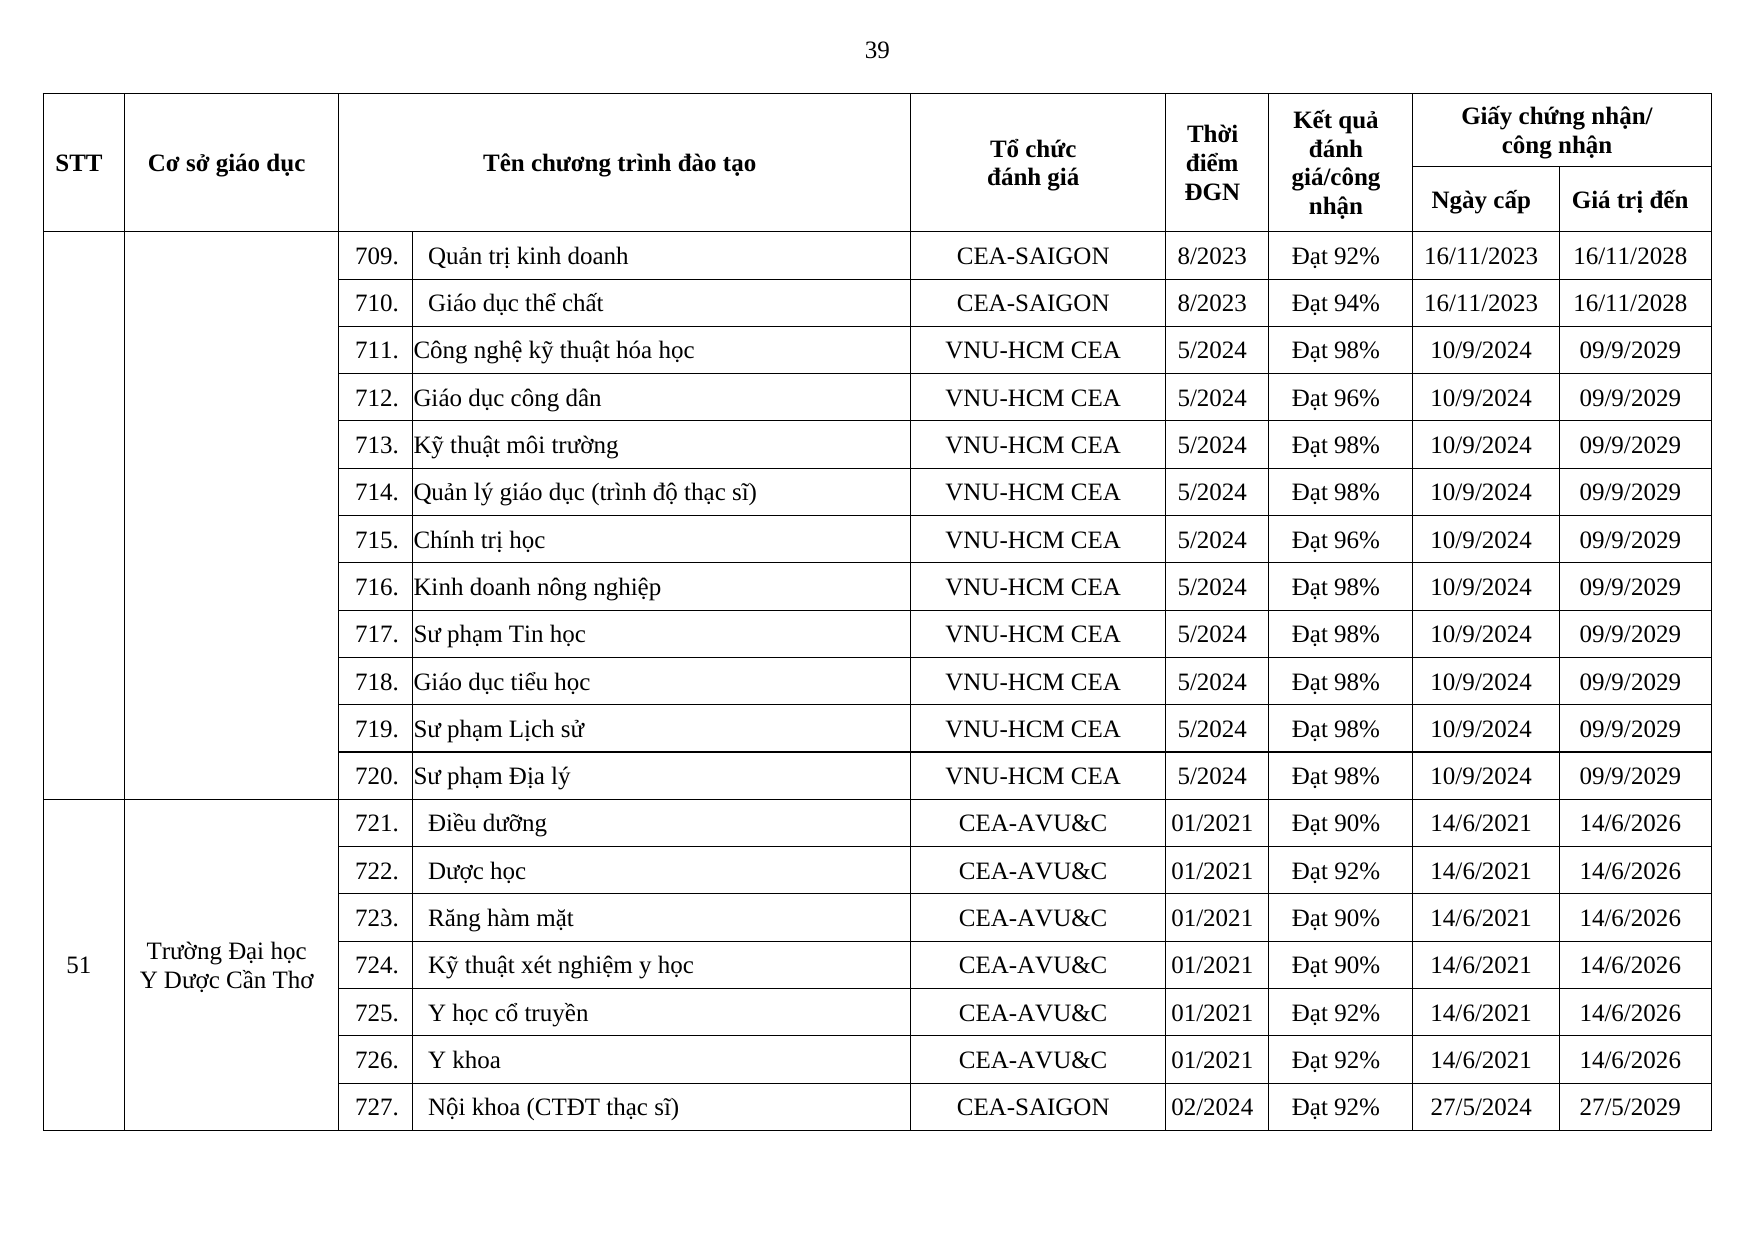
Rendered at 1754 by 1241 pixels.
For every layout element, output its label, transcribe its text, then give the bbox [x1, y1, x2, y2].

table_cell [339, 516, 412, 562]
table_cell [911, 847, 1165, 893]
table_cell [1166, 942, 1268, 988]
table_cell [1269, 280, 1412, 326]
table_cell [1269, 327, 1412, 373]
table_header Thời điểm ĐGN [1166, 94, 1268, 231]
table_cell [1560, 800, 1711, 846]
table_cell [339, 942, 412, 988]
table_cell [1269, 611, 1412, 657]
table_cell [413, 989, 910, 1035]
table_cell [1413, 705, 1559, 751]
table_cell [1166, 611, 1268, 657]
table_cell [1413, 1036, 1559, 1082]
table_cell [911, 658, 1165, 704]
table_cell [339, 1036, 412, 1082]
table_header Tổ chức đánh giá [911, 94, 1165, 231]
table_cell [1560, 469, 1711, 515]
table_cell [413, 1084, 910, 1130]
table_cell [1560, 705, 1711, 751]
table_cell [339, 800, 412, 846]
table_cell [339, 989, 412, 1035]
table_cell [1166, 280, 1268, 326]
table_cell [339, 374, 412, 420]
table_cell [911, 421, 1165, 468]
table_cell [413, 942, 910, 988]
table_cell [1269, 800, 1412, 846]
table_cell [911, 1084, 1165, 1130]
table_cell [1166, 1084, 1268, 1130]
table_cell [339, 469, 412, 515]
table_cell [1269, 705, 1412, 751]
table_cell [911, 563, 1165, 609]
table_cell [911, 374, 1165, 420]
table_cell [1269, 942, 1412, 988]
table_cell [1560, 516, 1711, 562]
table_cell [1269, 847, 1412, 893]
table_cell Giá trị đến [1560, 167, 1711, 231]
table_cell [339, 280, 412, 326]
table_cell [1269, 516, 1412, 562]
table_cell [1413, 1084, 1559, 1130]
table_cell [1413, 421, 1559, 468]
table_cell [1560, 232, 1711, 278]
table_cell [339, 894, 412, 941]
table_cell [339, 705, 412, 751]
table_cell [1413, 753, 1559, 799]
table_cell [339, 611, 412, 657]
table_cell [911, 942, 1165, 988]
table_header Tên chương trình đào tạo [339, 94, 910, 231]
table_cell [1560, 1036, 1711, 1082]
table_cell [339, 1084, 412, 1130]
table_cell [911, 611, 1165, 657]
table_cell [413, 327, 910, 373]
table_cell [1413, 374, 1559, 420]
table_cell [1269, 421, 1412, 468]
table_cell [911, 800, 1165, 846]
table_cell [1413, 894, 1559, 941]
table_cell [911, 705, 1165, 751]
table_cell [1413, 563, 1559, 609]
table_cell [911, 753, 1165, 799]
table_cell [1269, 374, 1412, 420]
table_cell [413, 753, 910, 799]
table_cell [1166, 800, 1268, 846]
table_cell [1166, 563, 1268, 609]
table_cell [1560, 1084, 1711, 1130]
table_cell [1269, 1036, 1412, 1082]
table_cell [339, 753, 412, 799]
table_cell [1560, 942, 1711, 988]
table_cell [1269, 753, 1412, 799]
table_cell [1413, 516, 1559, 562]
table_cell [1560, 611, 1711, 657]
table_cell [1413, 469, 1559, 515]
table_cell Ngày cấp [1413, 167, 1559, 231]
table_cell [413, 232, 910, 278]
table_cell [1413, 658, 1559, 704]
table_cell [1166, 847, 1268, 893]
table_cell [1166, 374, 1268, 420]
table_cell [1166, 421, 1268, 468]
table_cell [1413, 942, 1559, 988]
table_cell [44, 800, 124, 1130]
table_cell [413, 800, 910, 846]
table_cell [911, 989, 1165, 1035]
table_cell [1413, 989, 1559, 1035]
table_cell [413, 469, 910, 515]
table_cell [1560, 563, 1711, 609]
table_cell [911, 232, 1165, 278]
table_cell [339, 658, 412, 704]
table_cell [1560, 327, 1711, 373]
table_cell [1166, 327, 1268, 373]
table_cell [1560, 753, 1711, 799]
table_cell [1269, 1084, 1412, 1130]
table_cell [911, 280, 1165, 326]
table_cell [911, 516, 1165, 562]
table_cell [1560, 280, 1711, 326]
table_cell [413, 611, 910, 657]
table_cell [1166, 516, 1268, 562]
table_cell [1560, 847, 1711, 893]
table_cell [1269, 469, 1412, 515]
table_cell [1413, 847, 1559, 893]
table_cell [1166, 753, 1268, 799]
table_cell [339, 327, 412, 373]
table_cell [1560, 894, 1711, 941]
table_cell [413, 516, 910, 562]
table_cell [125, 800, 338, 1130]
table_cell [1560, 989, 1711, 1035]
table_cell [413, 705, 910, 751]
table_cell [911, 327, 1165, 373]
table_header Giấy chứng nhận/ công nhận [1413, 94, 1711, 166]
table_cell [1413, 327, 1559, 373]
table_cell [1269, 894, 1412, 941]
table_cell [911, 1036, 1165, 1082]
table_header Cơ sở giáo dục [125, 94, 338, 231]
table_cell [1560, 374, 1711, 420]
table_header Kết quả đánh giá/công nhận [1269, 94, 1412, 231]
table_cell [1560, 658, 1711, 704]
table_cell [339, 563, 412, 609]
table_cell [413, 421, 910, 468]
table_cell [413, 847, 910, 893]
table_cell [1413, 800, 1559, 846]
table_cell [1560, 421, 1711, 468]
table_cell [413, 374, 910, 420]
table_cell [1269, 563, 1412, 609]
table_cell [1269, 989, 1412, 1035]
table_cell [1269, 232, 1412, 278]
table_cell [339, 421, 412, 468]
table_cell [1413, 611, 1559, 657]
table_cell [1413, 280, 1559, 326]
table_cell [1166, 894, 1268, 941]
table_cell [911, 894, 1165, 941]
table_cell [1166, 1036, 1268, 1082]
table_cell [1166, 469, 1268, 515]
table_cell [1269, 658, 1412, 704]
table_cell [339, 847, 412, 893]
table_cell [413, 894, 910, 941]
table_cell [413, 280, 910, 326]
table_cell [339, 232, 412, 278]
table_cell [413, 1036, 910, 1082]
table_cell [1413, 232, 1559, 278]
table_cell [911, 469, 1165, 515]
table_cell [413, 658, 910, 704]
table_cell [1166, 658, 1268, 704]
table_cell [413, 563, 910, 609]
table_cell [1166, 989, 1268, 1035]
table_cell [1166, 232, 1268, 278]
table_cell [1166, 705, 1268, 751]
table_header STT [44, 94, 124, 231]
